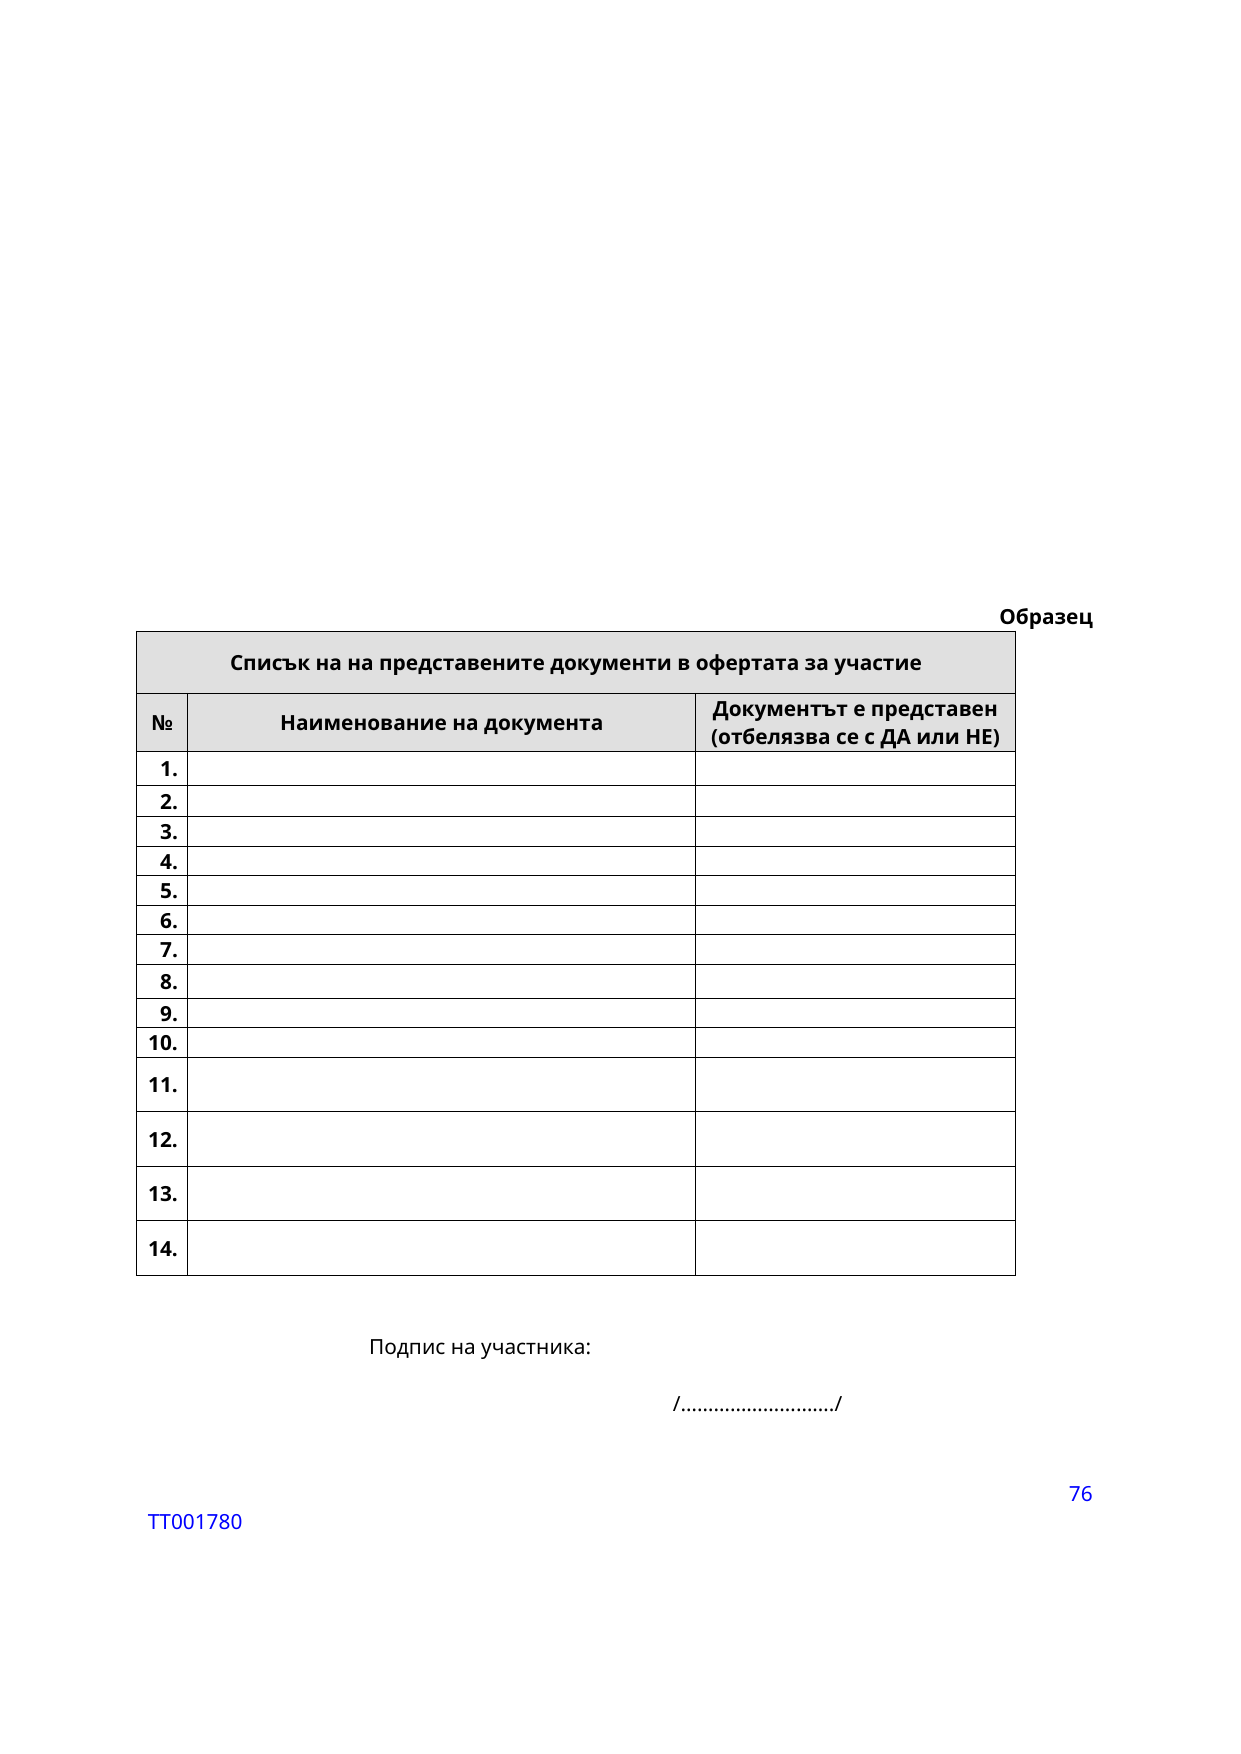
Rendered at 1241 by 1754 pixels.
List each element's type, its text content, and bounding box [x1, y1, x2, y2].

table_cell [188, 817, 695, 846]
table_cell № [137, 694, 187, 751]
table_cell Документът е представен (отбелязва се с ДА или НЕ) [696, 694, 1015, 751]
table_cell [696, 965, 1015, 998]
table_cell [188, 999, 695, 1027]
table_cell [696, 1028, 1015, 1057]
table_cell [188, 1058, 695, 1111]
text Подпис на участника: [295, 1332, 1098, 1361]
table_cell [137, 999, 187, 1027]
table_cell [696, 1058, 1015, 1111]
table_cell [696, 1112, 1015, 1166]
table_cell [696, 999, 1015, 1027]
text Образец [148, 602, 1092, 631]
table_cell [188, 906, 695, 934]
table_cell [137, 1167, 187, 1220]
table_cell [696, 752, 1015, 785]
table_cell [696, 786, 1015, 816]
table_cell [137, 876, 187, 905]
table_cell [188, 876, 695, 905]
table_cell [188, 752, 695, 785]
table_cell [696, 1221, 1015, 1274]
table_cell [137, 1112, 187, 1166]
table_cell [137, 1221, 187, 1274]
table_cell [696, 847, 1015, 875]
table_cell [188, 1028, 695, 1057]
table_cell [188, 1221, 695, 1274]
table_cell [188, 1167, 695, 1220]
table_cell [188, 965, 695, 998]
table_cell [137, 1058, 187, 1111]
table_cell [188, 1112, 695, 1166]
table_cell [137, 1028, 187, 1057]
table_header Списък на на представените документи в офертата за участие [137, 632, 1015, 693]
table_cell [137, 847, 187, 875]
table_cell [696, 935, 1015, 964]
table_cell Наименование на документа [188, 694, 695, 751]
table_cell [696, 817, 1015, 846]
table_cell [137, 906, 187, 934]
table_cell [137, 786, 187, 816]
text /………………………./ [673, 1389, 1098, 1418]
table_cell [188, 935, 695, 964]
table_cell [188, 786, 695, 816]
table_cell [137, 935, 187, 964]
table_cell [696, 1167, 1015, 1220]
table_cell [137, 817, 187, 846]
table_cell [696, 906, 1015, 934]
table_cell [188, 847, 695, 875]
table_cell [137, 752, 187, 785]
table_cell [137, 965, 187, 998]
table_cell [696, 876, 1015, 905]
